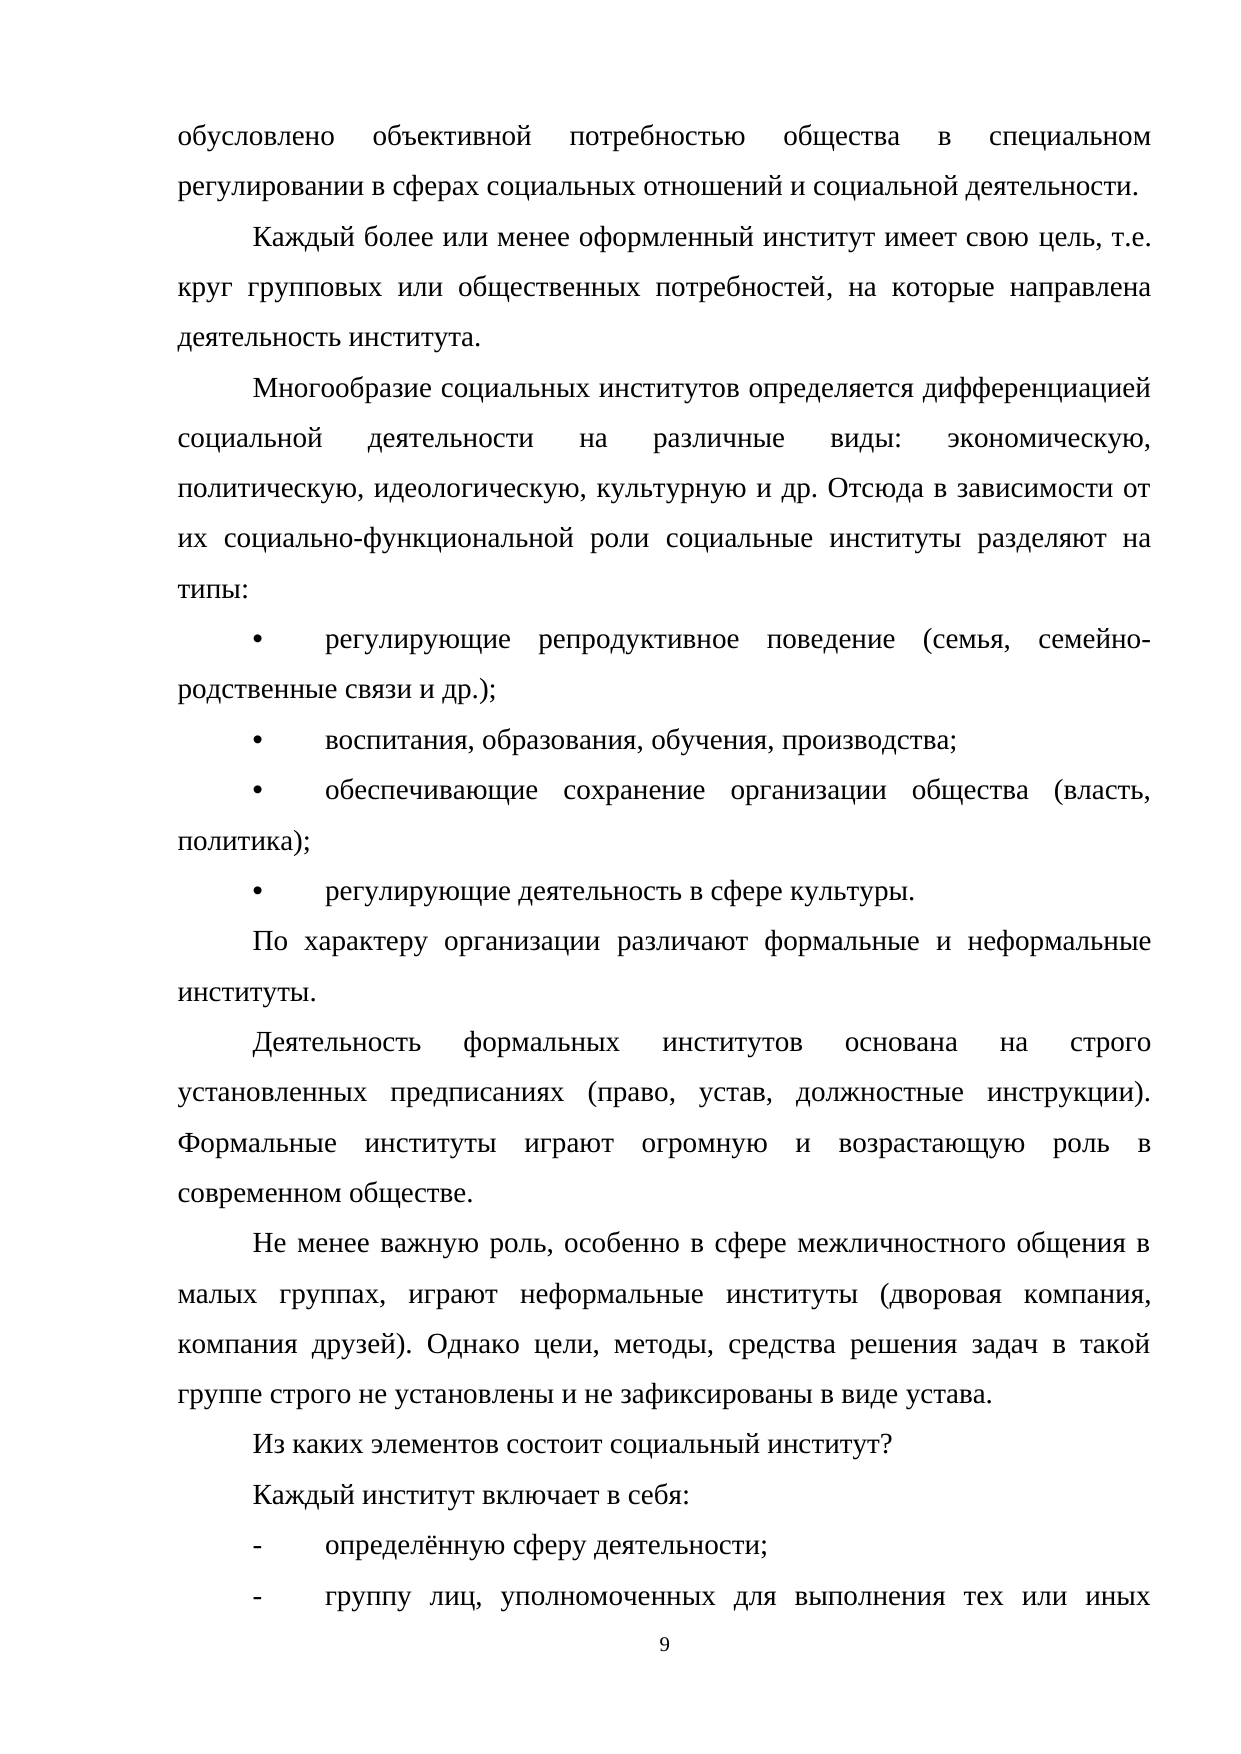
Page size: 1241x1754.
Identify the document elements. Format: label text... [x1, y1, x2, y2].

text Не менее важную роль, особенно в сфере межличностного общения в малых группах, играют неформальные институты (дворовая компания, компания друзей). Однако цели, методы, средства решения задач в такой группе строго не установлены и не зафиксированы в виде устава. [177, 1225, 1152, 1410]
text По характеру организации различают формальные и неформальные институты. [177, 923, 1152, 1007]
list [177, 1578, 1152, 1611]
text Деятельность формальных институтов основана на строго установленных предписаниях (право, устав, должностные инструкции). Формальные институты играют огромную и возрастающую роль в современном обществе. [177, 1024, 1152, 1209]
list определённую сферу деятельности; [177, 1527, 1152, 1561]
text Каждый более или менее оформленный институт имеет свою цель, т.е. круг групповых или общественных потребностей, на которые направлена деятельность института. [177, 219, 1152, 353]
list обеспечивающие сохранение организации общества (власть, политика); [177, 772, 1152, 856]
text Из каких элементов состоит социальный институт? [177, 1427, 1152, 1460]
text Многообразие социальных институтов определяется дифференциацией социальной деятельности на различные виды: экономическую, политическую, идеологическую, культурную и др. Отсюда в зависимости от их социально-функциональной роли социальные институты разделяют на типы: [177, 370, 1152, 604]
text Каждый институт включает в себя: [177, 1477, 1152, 1511]
list воспитания, образования, обучения, производства; [177, 722, 1152, 756]
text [177, 118, 1152, 202]
list регулирующие деятельность в сфере культуры. [177, 873, 1152, 907]
list регулирующие репродуктивное поведение (семья, семейно-родственные связи и др.); [177, 621, 1152, 705]
